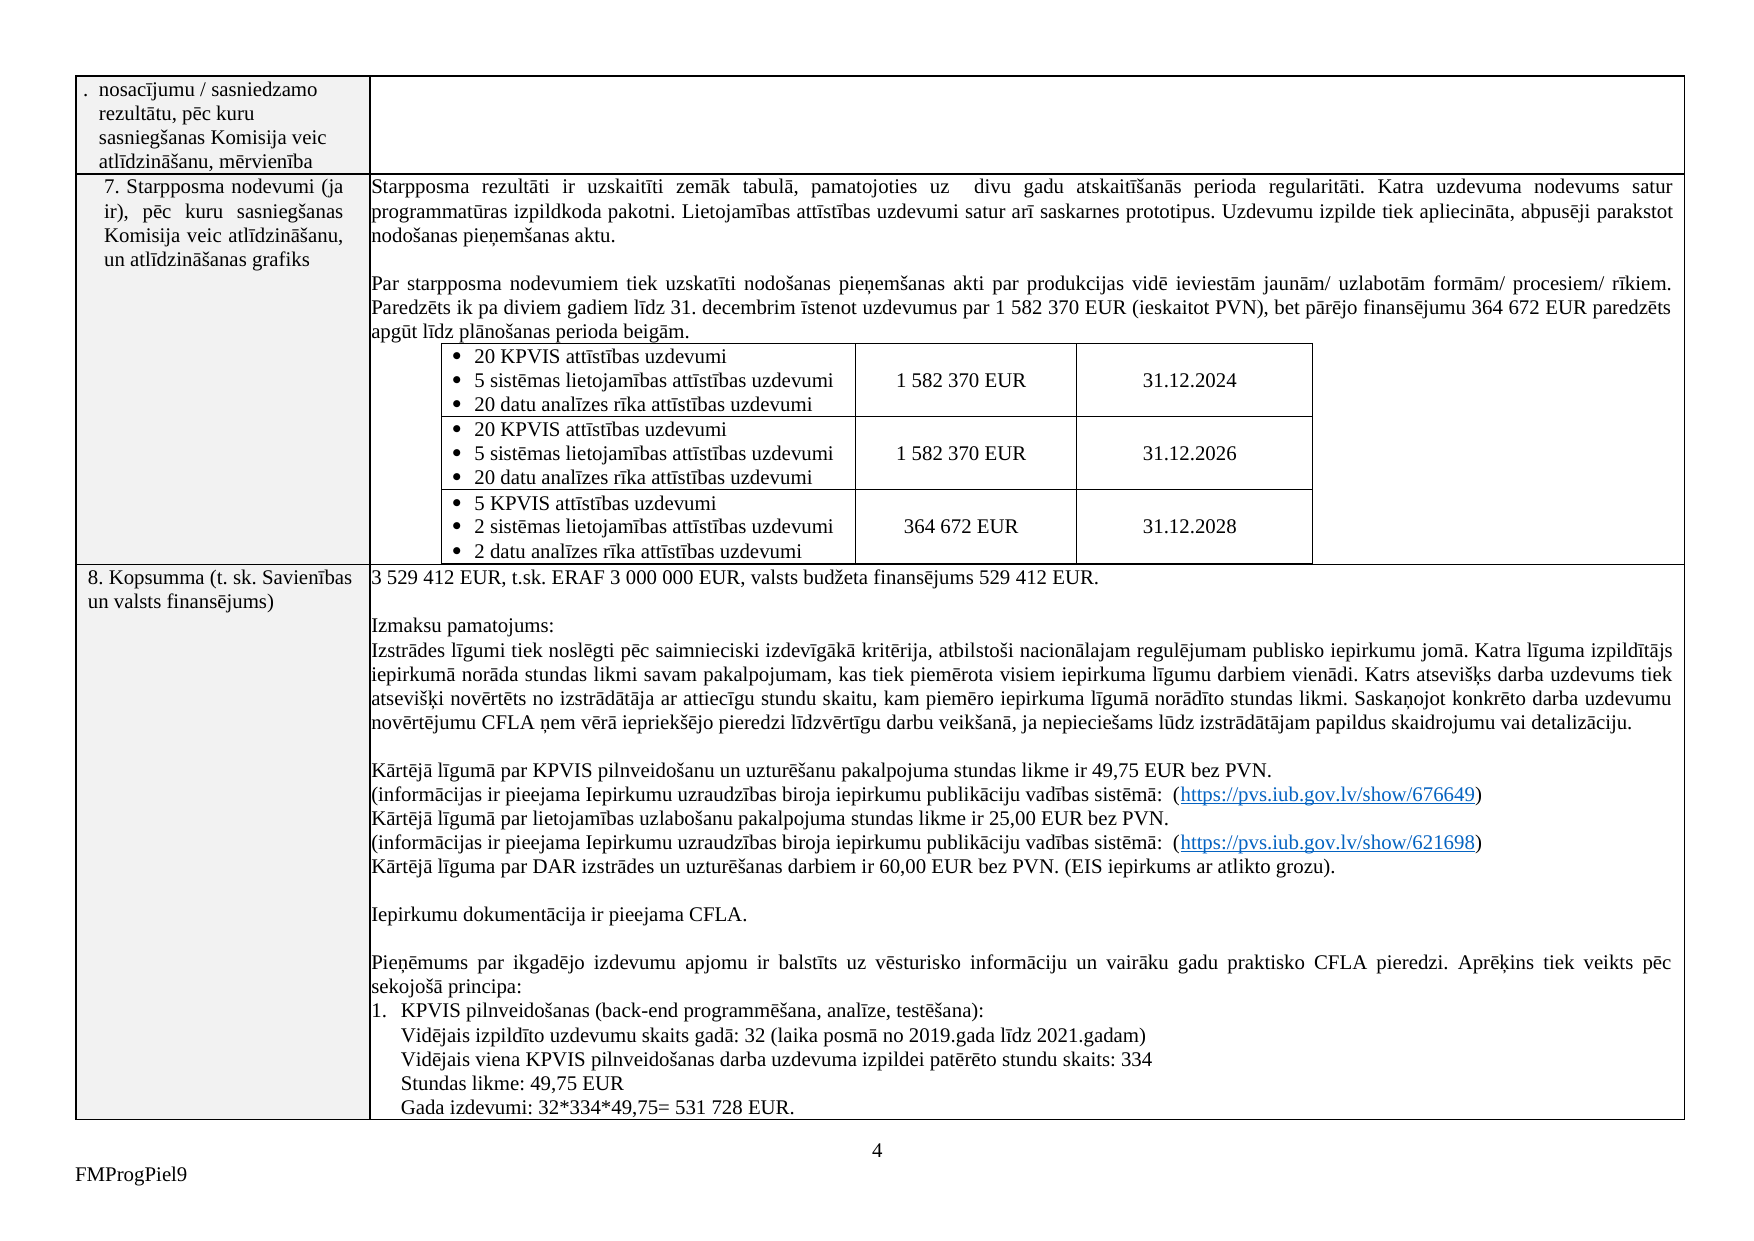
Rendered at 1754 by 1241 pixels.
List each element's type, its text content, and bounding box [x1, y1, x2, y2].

table_cell [77, 77, 369, 173]
table_cell [77, 565, 369, 1119]
table_cell [77, 175, 369, 564]
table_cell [371, 77, 1684, 173]
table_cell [371, 565, 1684, 1119]
table_cell Starpposma rezultāti ir uzskaitīti zemāk tabulā, pamatojoties uz divu gadu atskaitīšanās perioda regularitāti. Katra uzdevuma nodevums satur programmatūras izpildkoda pakotni. Lietojamības attīstības uzdevumi satur arī saskarnes prototipus. Uzdevumu izpilde tiek apliecināta, abpusēji parakstot nodošanas pieņemšanas aktu. Par starpposma nodevumiem tiek uzskatīti nodošanas pieņemšanas akti par produkcijas vidē ieviestām jaunām/ uzlabotām formām/ procesiem/ rīkiem. Paredzēts ik pa diviem gadiem līdz 31. decembrim īstenot uzdevumus par 1 582 370 EUR (ieskaitot PVN), bet pārējo finansējumu 364 672 EUR paredzēts apgūt līdz plānošanas perioda beigām. [371, 175, 1684, 564]
